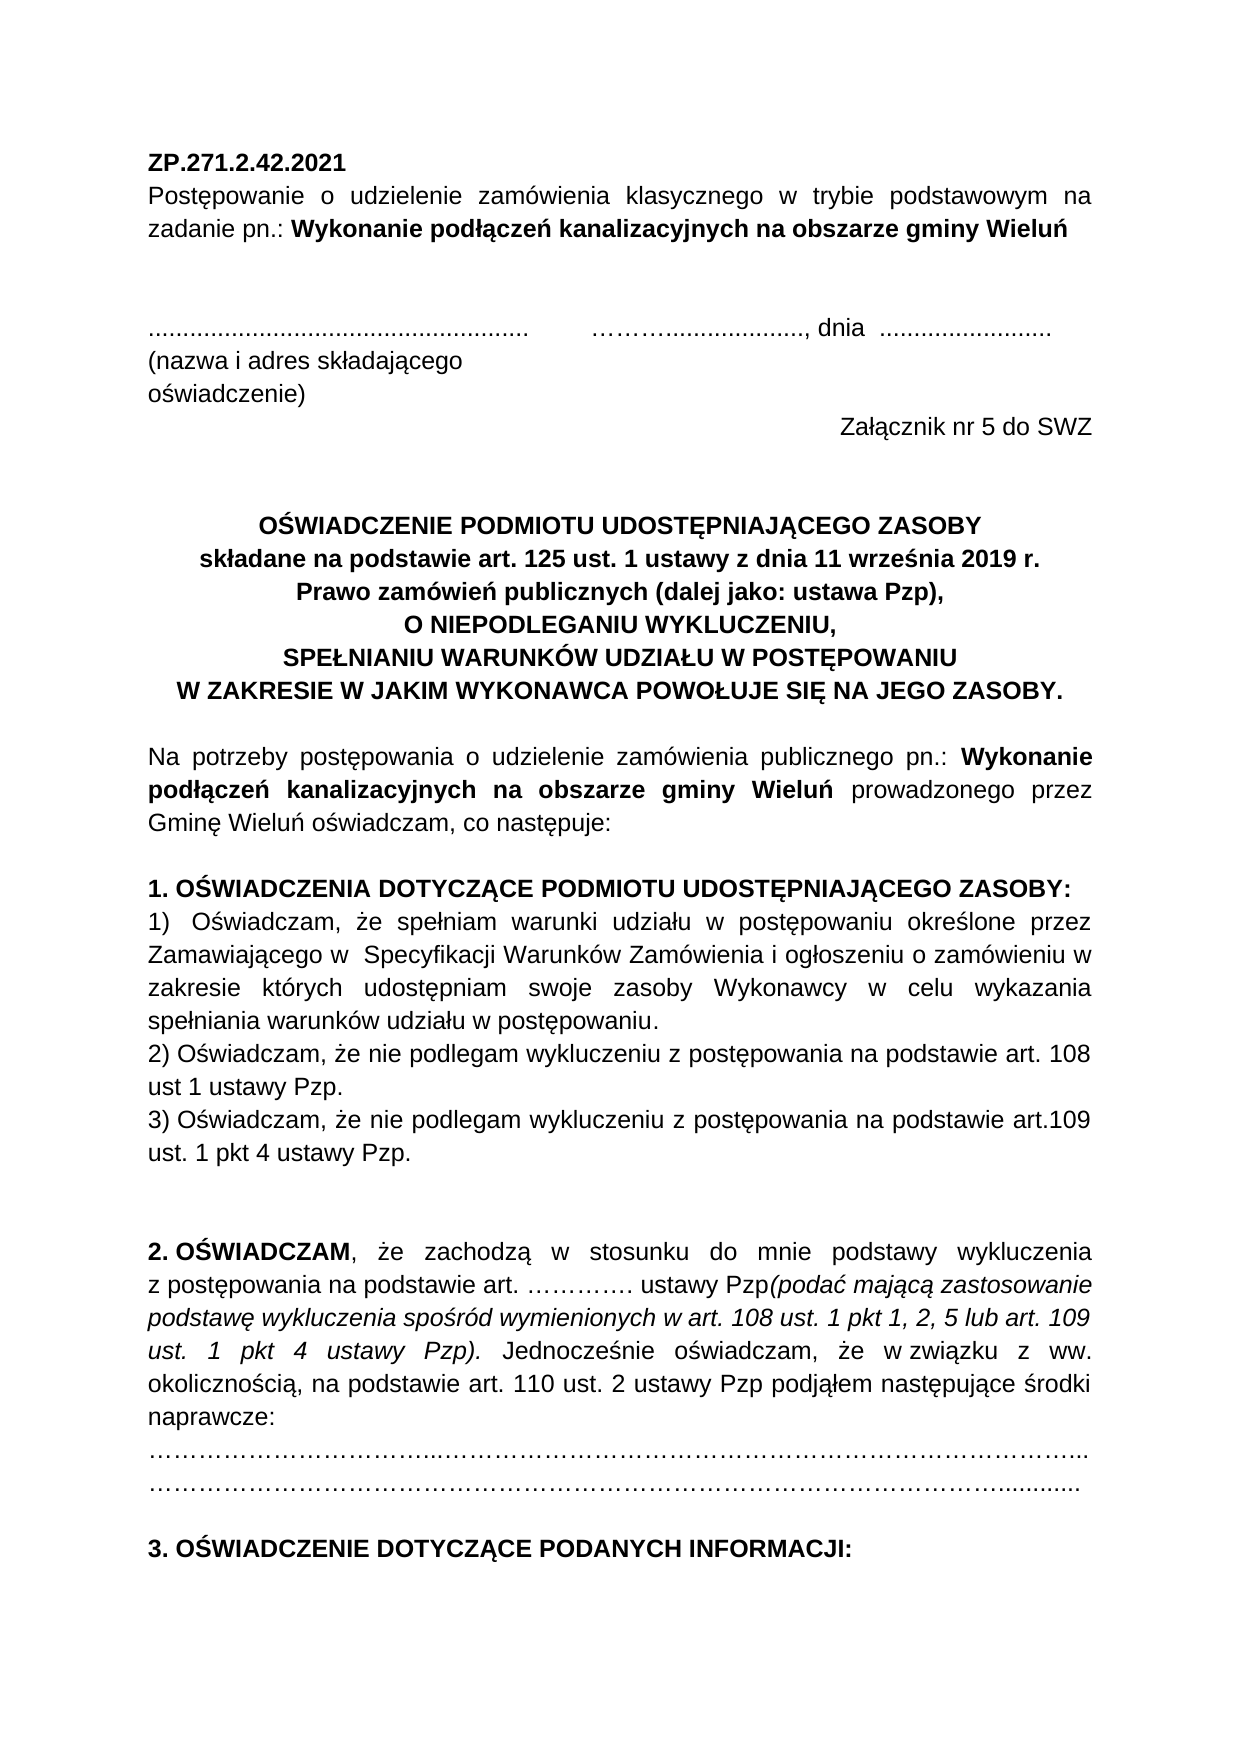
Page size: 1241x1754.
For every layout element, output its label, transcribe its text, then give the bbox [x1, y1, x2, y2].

text ……………………………...…………………………………………………………………... [148, 1435, 1093, 1463]
text OŚWIADCZENIE PODMIOTU UDOSTĘPNIAJĄCEGO ZASOBY [148, 511, 1093, 539]
text składane na podstawie art. 125 ust. 1 ustawy z dnia 11 września 2019 r. [148, 544, 1093, 573]
text Na potrzeby postępowania o udzielenie zamówienia publicznego pn.: Wykonanie podłączeń kanalizacyjnych na obszarze gminy Wieluń prowadzonego przez Gminę Wieluń oświadczam, co następuje: [148, 742, 1093, 837]
text 3. OŚWIADCZENIE DOTYCZĄCE PODANYCH INFORMACJI: [148, 1534, 1093, 1562]
text ZP.271.2.42.2021 [148, 148, 1093, 176]
text O NIEPODLEGANIU WYKLUCZENIU, [148, 610, 1093, 639]
text 1) Oświadczam, że spełniam warunki udziału w postępowaniu określone przez Zamawiającego w Specyfikacji Warunków Zamówienia i ogłoszeniu o zamówieniu w zakresie których udostępniam swoje zasoby Wykonawcy w celu wykazania spełniania warunków udziału w postępowaniu. [148, 907, 1093, 1035]
text W ZAKRESIE W JAKIM WYKONAWCA POWOŁUJE SIĘ NA JEGO ZASOBY. [148, 676, 1093, 705]
text Postępowanie o udzielenie zamówienia klasycznego w trybie podstawowym na zadanie pn.: Wykonanie podłączeń kanalizacyjnych na obszarze gminy Wieluń [148, 181, 1093, 242]
text ....................................................... ………...................., dnia ......................... [148, 313, 1093, 341]
text SPEŁNIANIU WARUNKÓW UDZIAŁU W POSTĘPOWANIU [148, 643, 1093, 672]
text Prawo zamówień publicznych (dalej jako: ustawa Pzp), [148, 577, 1093, 606]
text 2. OŚWIADCZAM, że zachodzą w stosunku do mnie podstawy wykluczenia z postępowania na podstawie art. …………. ustawy Pzp(podać mającą zastosowanie podstawę wykluczenia spośród wymienionych w art. 108 ust. 1 pkt 1, 2, 5 lub art. 109 ust. 1 pkt 4 ustawy Pzp). Jednocześnie oświadczam, że w związku z ww. okolicznością, na podstawie art. 110 ust. 2 ustawy Pzp podjąłem następujące środki naprawcze: [148, 1237, 1093, 1430]
text (nazwa i adres składającego [148, 346, 1093, 374]
text Załącznik nr 5 do SWZ [668, 412, 1093, 441]
text 1. OŚWIADCZENIA DOTYCZĄCE PODMIOTU UDOSTĘPNIAJĄCEGO ZASOBY: [148, 874, 1093, 903]
text oświadczenie) [148, 379, 1093, 407]
text 3) Oświadczam, że nie podlegam wykluczeniu z postępowania na podstawie art.109 ust. 1 pkt 4 ustawy Pzp. [148, 1105, 1093, 1167]
text …………………………………………………………………………………………............ [148, 1468, 1093, 1496]
text 2) Oświadczam, że nie podlegam wykluczeniu z postępowania na podstawie art. 108 ust 1 ustawy Pzp. [148, 1039, 1093, 1101]
